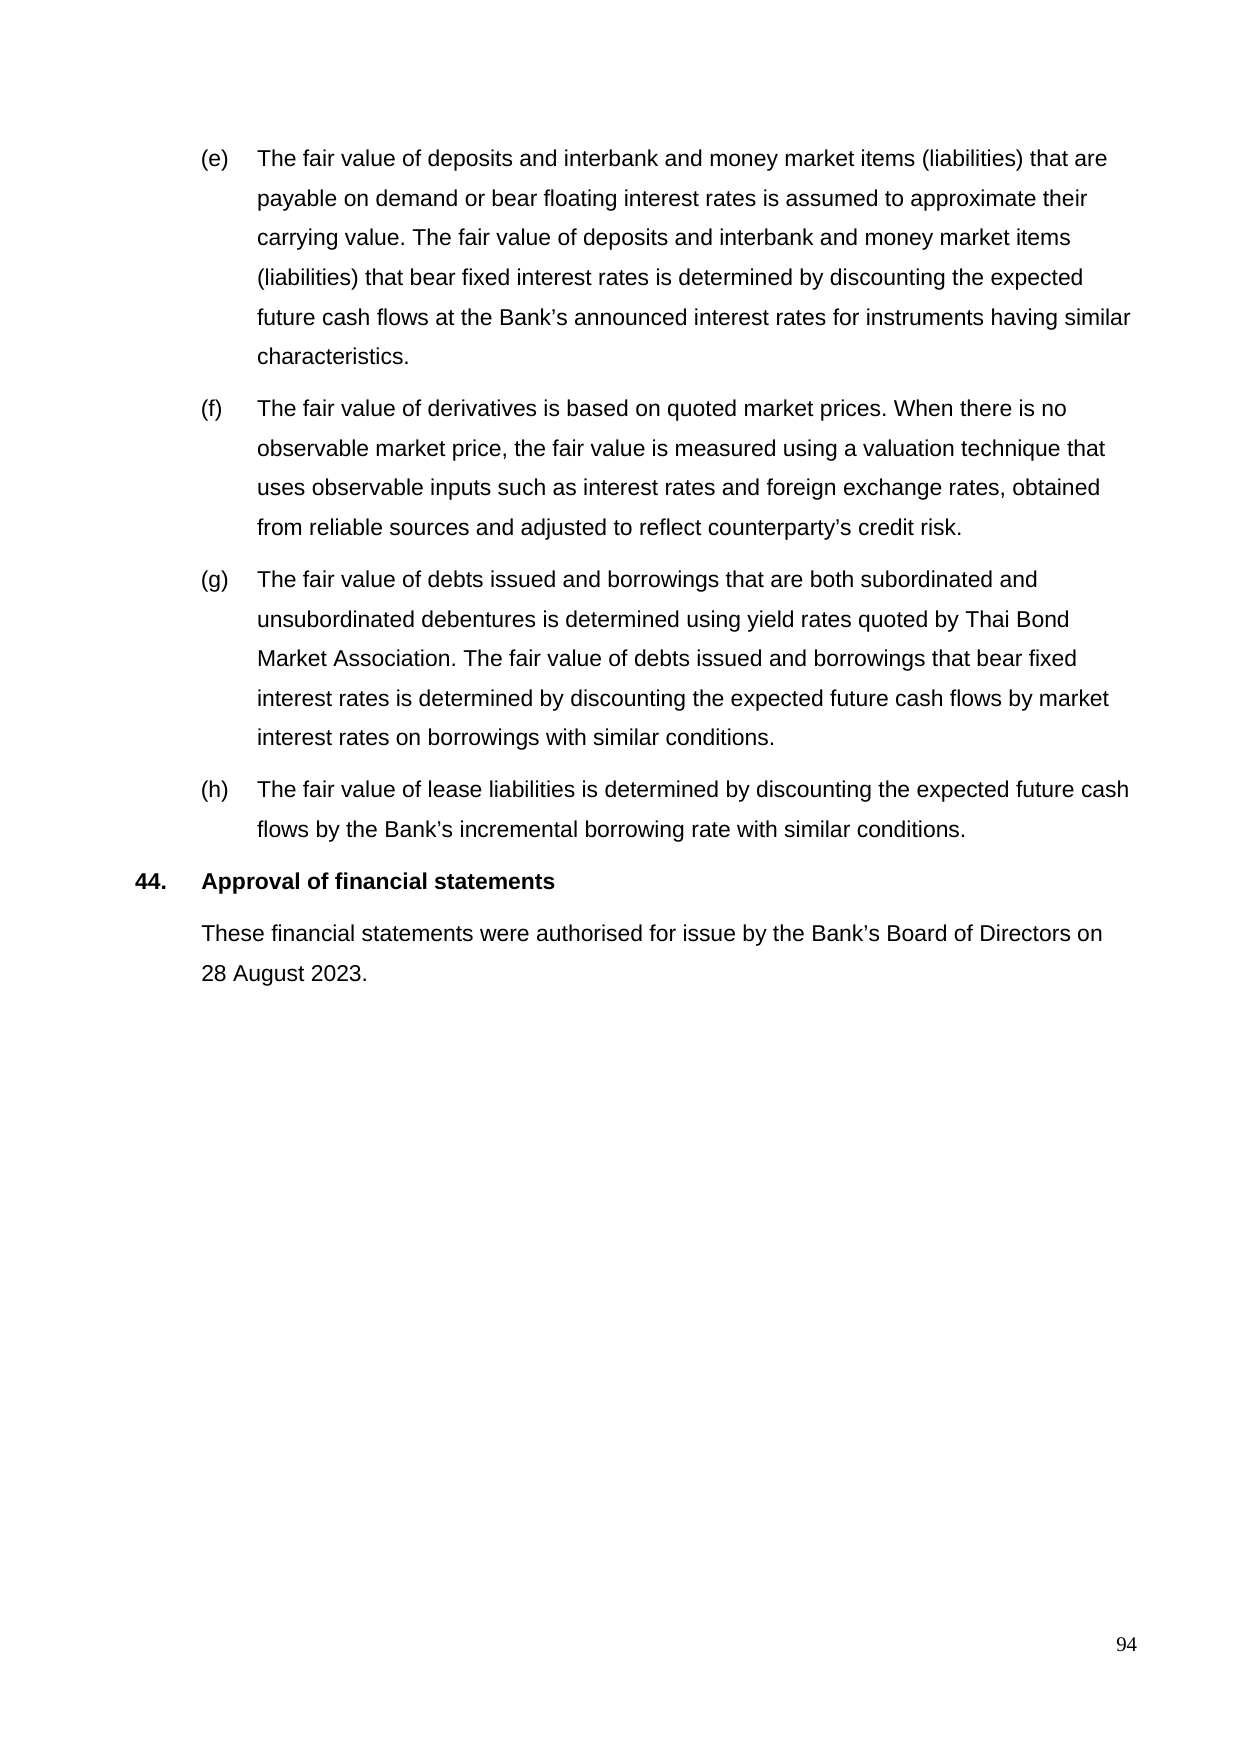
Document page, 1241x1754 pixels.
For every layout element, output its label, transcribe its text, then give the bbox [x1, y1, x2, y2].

list The fair value of lease liabilities is determined by discounting the expected future cash flows by the Bank’s incremental borrowing rate with similar conditions. [201, 766, 1137, 845]
subtitle Approval of financial statements [135, 858, 1137, 897]
list The fair value of debts issued and borrowings that are both subordinated and unsubordinated debentures is determined using yield rates quoted by Thai Bond Market Association. The fair value of debts issued and borrowings that bear fixed interest rates is determined by discounting the expected future cash flows by market interest rates on borrowings with similar conditions. [201, 556, 1137, 754]
list The fair value of derivatives is based on quoted market prices. When there is no observable market price, the fair value is measured using a valuation technique that uses observable inputs such as interest rates and foreign exchange rates, obtained from reliable sources and adjusted to reflect counterparty’s credit risk. [201, 385, 1137, 543]
list The fair value of deposits and interbank and money market items (liabilities) that are payable on demand or bear floating interest rates is assumed to approximate their carrying value. The fair value of deposits and interbank and money market items (liabilities) that bear fixed interest rates is determined by discounting the expected future cash flows at the Bank’s announced interest rates for instruments having similar characteristics. [201, 135, 1137, 372]
text These financial statements were authorised for issue by the Bank’s Board of Directors on 28 August 2023. [201, 910, 1137, 989]
